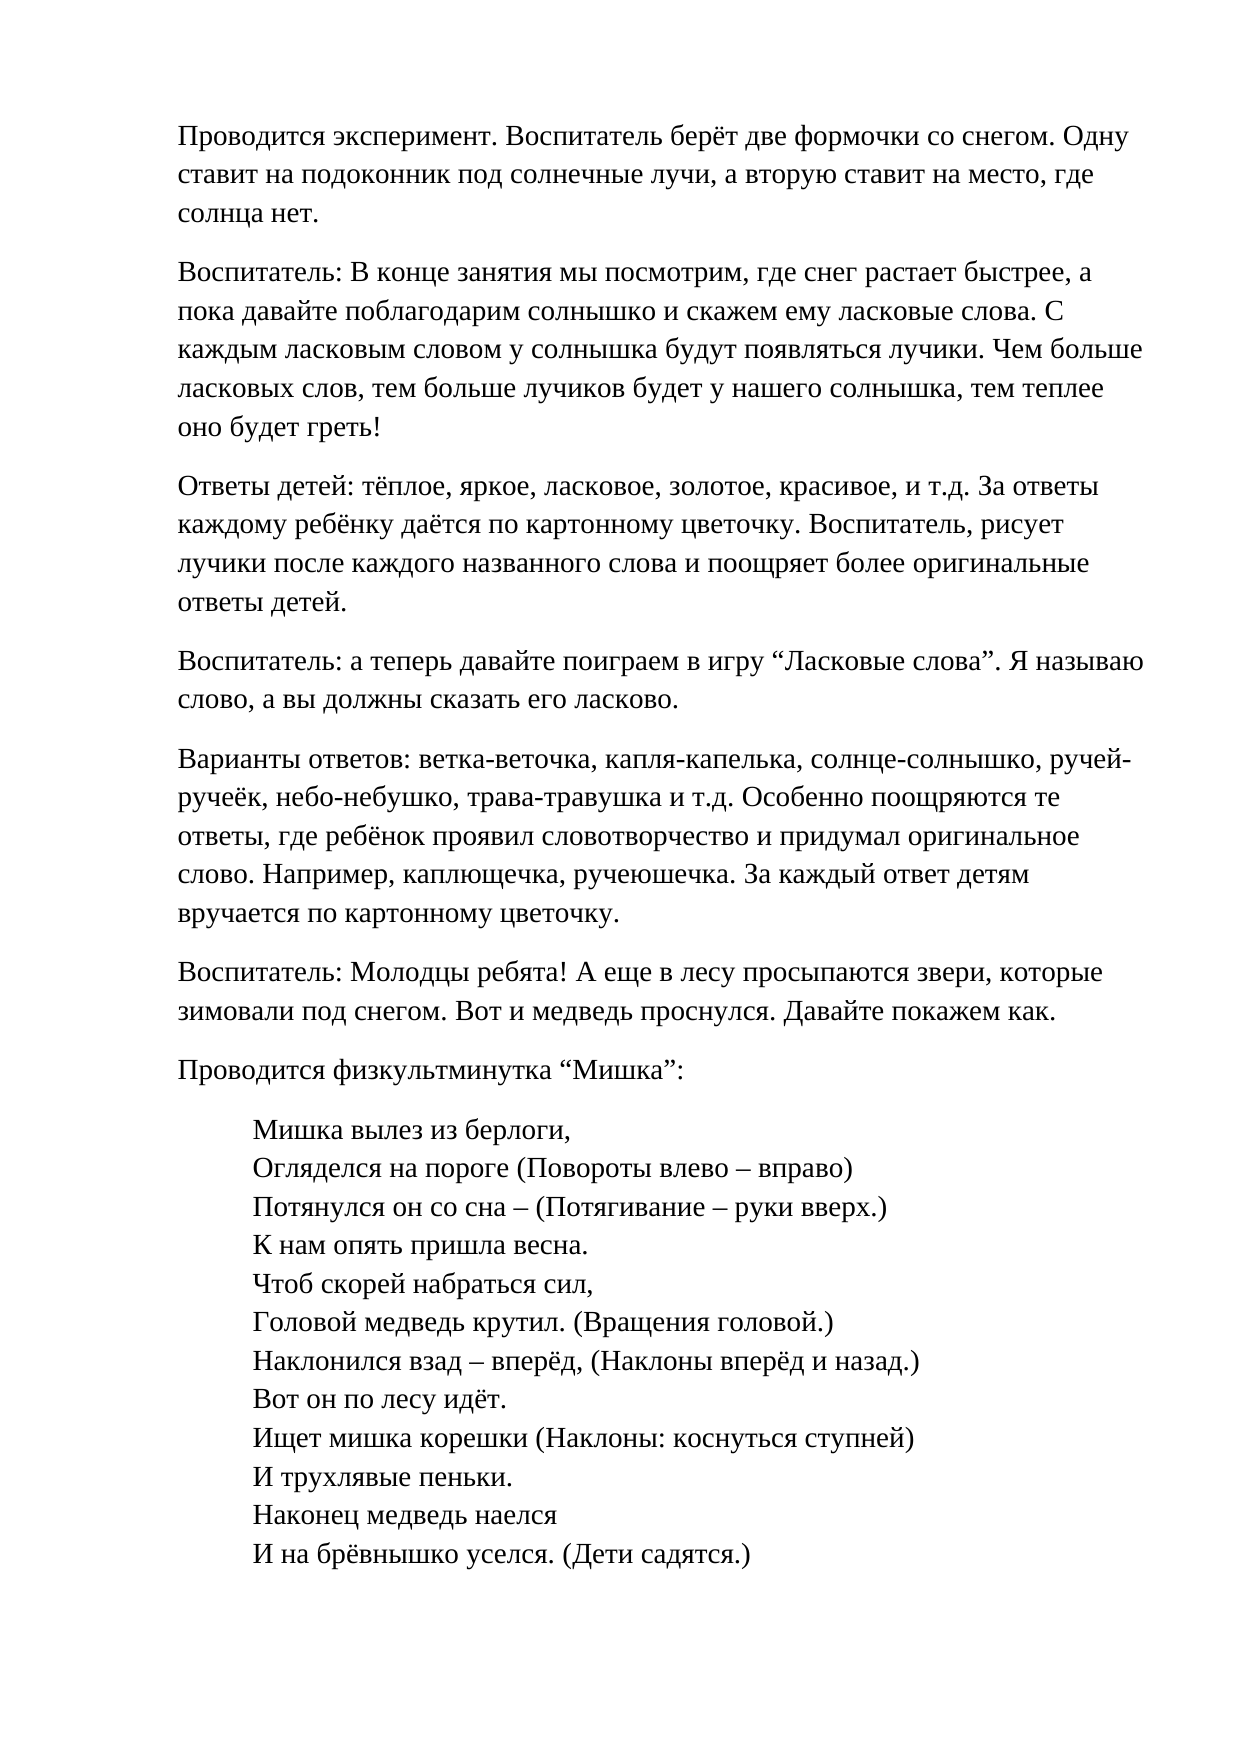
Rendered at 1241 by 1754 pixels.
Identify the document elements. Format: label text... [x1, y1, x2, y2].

list И трухлявые пеньки. [252, 1459, 1152, 1492]
text Варианты ответов: ветка-веточка, капля-капелька, солнце-солнышко, ручей-ручеёк, небо-небушко, трава-травушка и т.д. Особенно поощряются те ответы, где ребёнок проявил словотворчество и придумал оригинальное слово. Например, каплющечка, ручеюшечка. За каждый ответ детям вручается по картонному цветочку. [177, 741, 1152, 929]
list Вот он по лесу идёт. [252, 1382, 1152, 1415]
text Воспитатель: а теперь давайте поиграем в игру “Ласковые слова”. Я называю слово, а вы должны сказать его ласково. [177, 643, 1152, 715]
list Наконец медведь наелся [252, 1497, 1152, 1531]
text Проводится эксперимент. Воспитатель берёт две формочки со снегом. Одну ставит на подоконник под солнечные лучи, а вторую ставит на место, где солнца нет. [177, 118, 1152, 229]
list Мишка вылез из берлоги, [252, 1112, 1152, 1145]
list Головой медведь крутил. (Вращения головой.) [252, 1304, 1152, 1338]
list К нам опять пришла весна. [252, 1227, 1152, 1261]
list Потянулся он со сна – (Потягивание – руки вверх.) [252, 1189, 1152, 1222]
list Наклонился взад – вперёд, (Наклоны вперёд и назад.) [252, 1343, 1152, 1377]
list Чтоб скорей набраться сил, [252, 1266, 1152, 1299]
list И на брёвнышко уселся. (Дети садятся.) [252, 1536, 1152, 1569]
text Ответы детей: тёплое, яркое, ласковое, золотое, красивое, и т.д. За ответы каждому ребёнку даётся по картонному цветочку. Воспитатель, рисует лучики после каждого названного слова и поощряет более оригинальные ответы детей. [177, 468, 1152, 617]
text Воспитатель: В конце занятия мы посмотрим, где снег растает быстрее, а пока давайте поблагодарим солнышко и скажем ему ласковые слова. С каждым ласковым словом у солнышка будут появляться лучики. Чем больше ласковых слов, тем больше лучиков будет у нашего солнышка, тем теплее оно будет греть! [177, 254, 1152, 442]
list Огляделся на пороге (Повороты влево – вправо) [252, 1150, 1152, 1184]
list Ищет мишка корешки (Наклоны: коснуться ступней) [252, 1420, 1152, 1454]
text Воспитатель: Молодцы ребята! А еще в лесу просыпаются звери, которые зимовали под снегом. Вот и медведь проснулся. Давайте покажем как. [177, 954, 1152, 1027]
text Проводится физкультминутка “Мишка”: [177, 1052, 1152, 1086]
